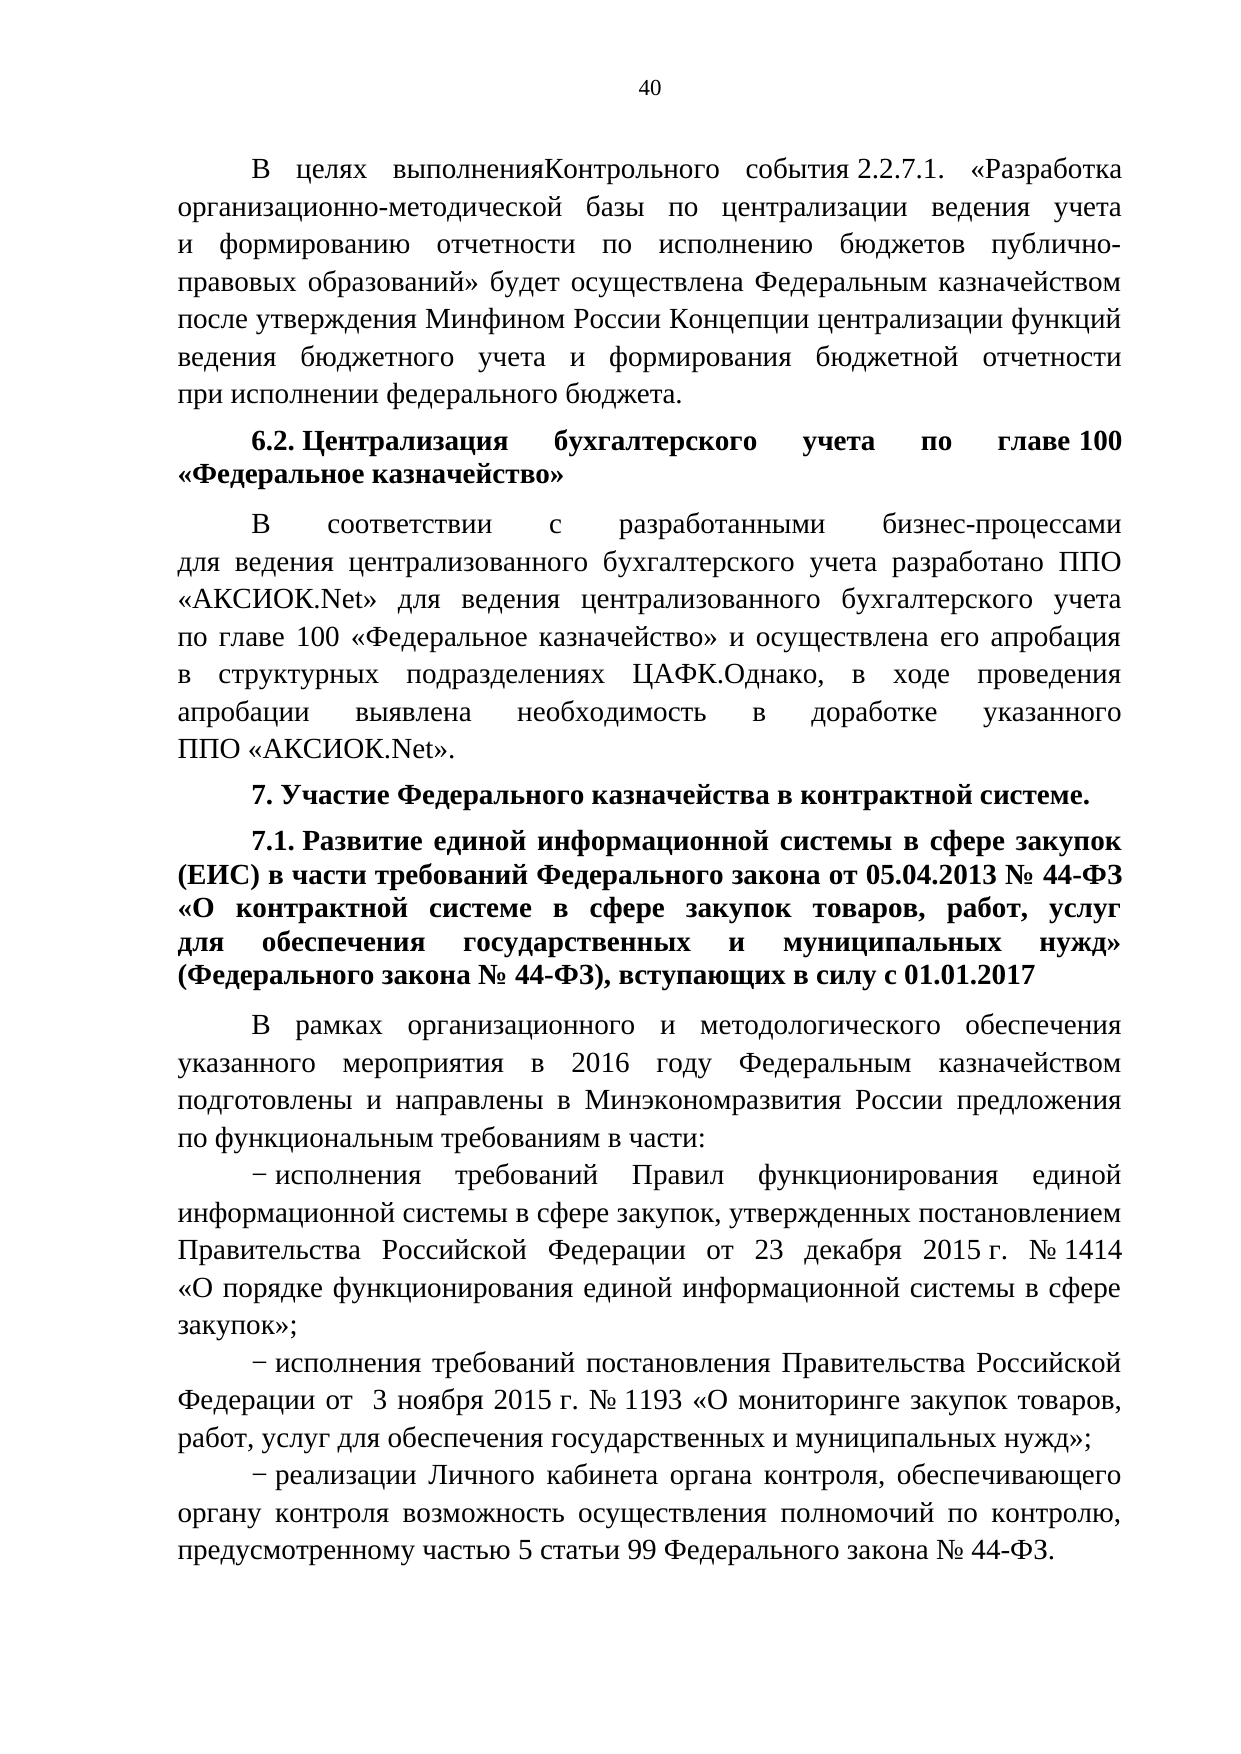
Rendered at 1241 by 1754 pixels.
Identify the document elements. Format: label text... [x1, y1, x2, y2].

text В рамках организационного и методологического обеспечения указанного мероприятия в 2016 году Федеральным казначейством подготовлены и направлены в Минэкономразвития России предложения по функциональным требованиям в части: [177, 1003, 1122, 1153]
text 7.1. Развитие единой информационной системы в сфере закупок (ЕИС) в части требований Федерального закона от 05.04.2013 № 44-ФЗ «О контрактной системе в сфере закупок товаров, работ, услуг для обеспечения государственных и муниципальных нужд» (Федерального закона № 44-ФЗ), вступающих в силу с 01.01.2017 [177, 823, 1122, 991]
text В соответствии с разработанными бизнес-процессами для ведения централизованного бухгалтерского учета разработано ППО «АКСИОК.Net» для ведения централизованного бухгалтерского учета по главе 100 «Федеральное казначейство» и осуществлена его апробация в структурных подразделениях ЦАФК.Однако, в ходе проведения апробации выявлена необходимость в доработке указанного ППО «АКСИОК.Net». [177, 502, 1122, 765]
text − исполнения требований постановления Правительства Российской Федерации от 3 ноября 2015 г. № 1193 «О мониторинге закупок товаров, работ, услуг для обеспечения государственных и муниципальных нужд»; [177, 1341, 1122, 1453]
text 7. Участие Федерального казначейства в контрактной системе. [177, 777, 1122, 811]
text 6.2. Централизация бухгалтерского учета по главе 100 «Федеральное казначейство» [177, 423, 1122, 490]
text − исполнения требований Правил функционирования единой информационной системы в сфере закупок, утвержденных постановлением Правительства Российской Федерации от 23 декабря 2015 г. № 1414 «О порядке функционирования единой информационной системы в сфере закупок»; [177, 1153, 1122, 1341]
text − реализации Личного кабинета органа контроля, обеспечивающего органу контроля возможность осуществления полномочий по контролю, предусмотренному частью 5 статьи 99 Федерального закона № 44-ФЗ. [177, 1453, 1122, 1566]
text В целях выполненияКонтрольного события 2.2.7.1. «Разработка организационно-методической базы по централизации ведения учета и формированию отчетности по исполнению бюджетов публично-правовых образований» будет осуществлена Федеральным казначейством после утверждения Минфином России Концепции централизации функций ведения бюджетного учета и формирования бюджетной отчетности при исполнении федерального бюджета. [177, 148, 1122, 410]
